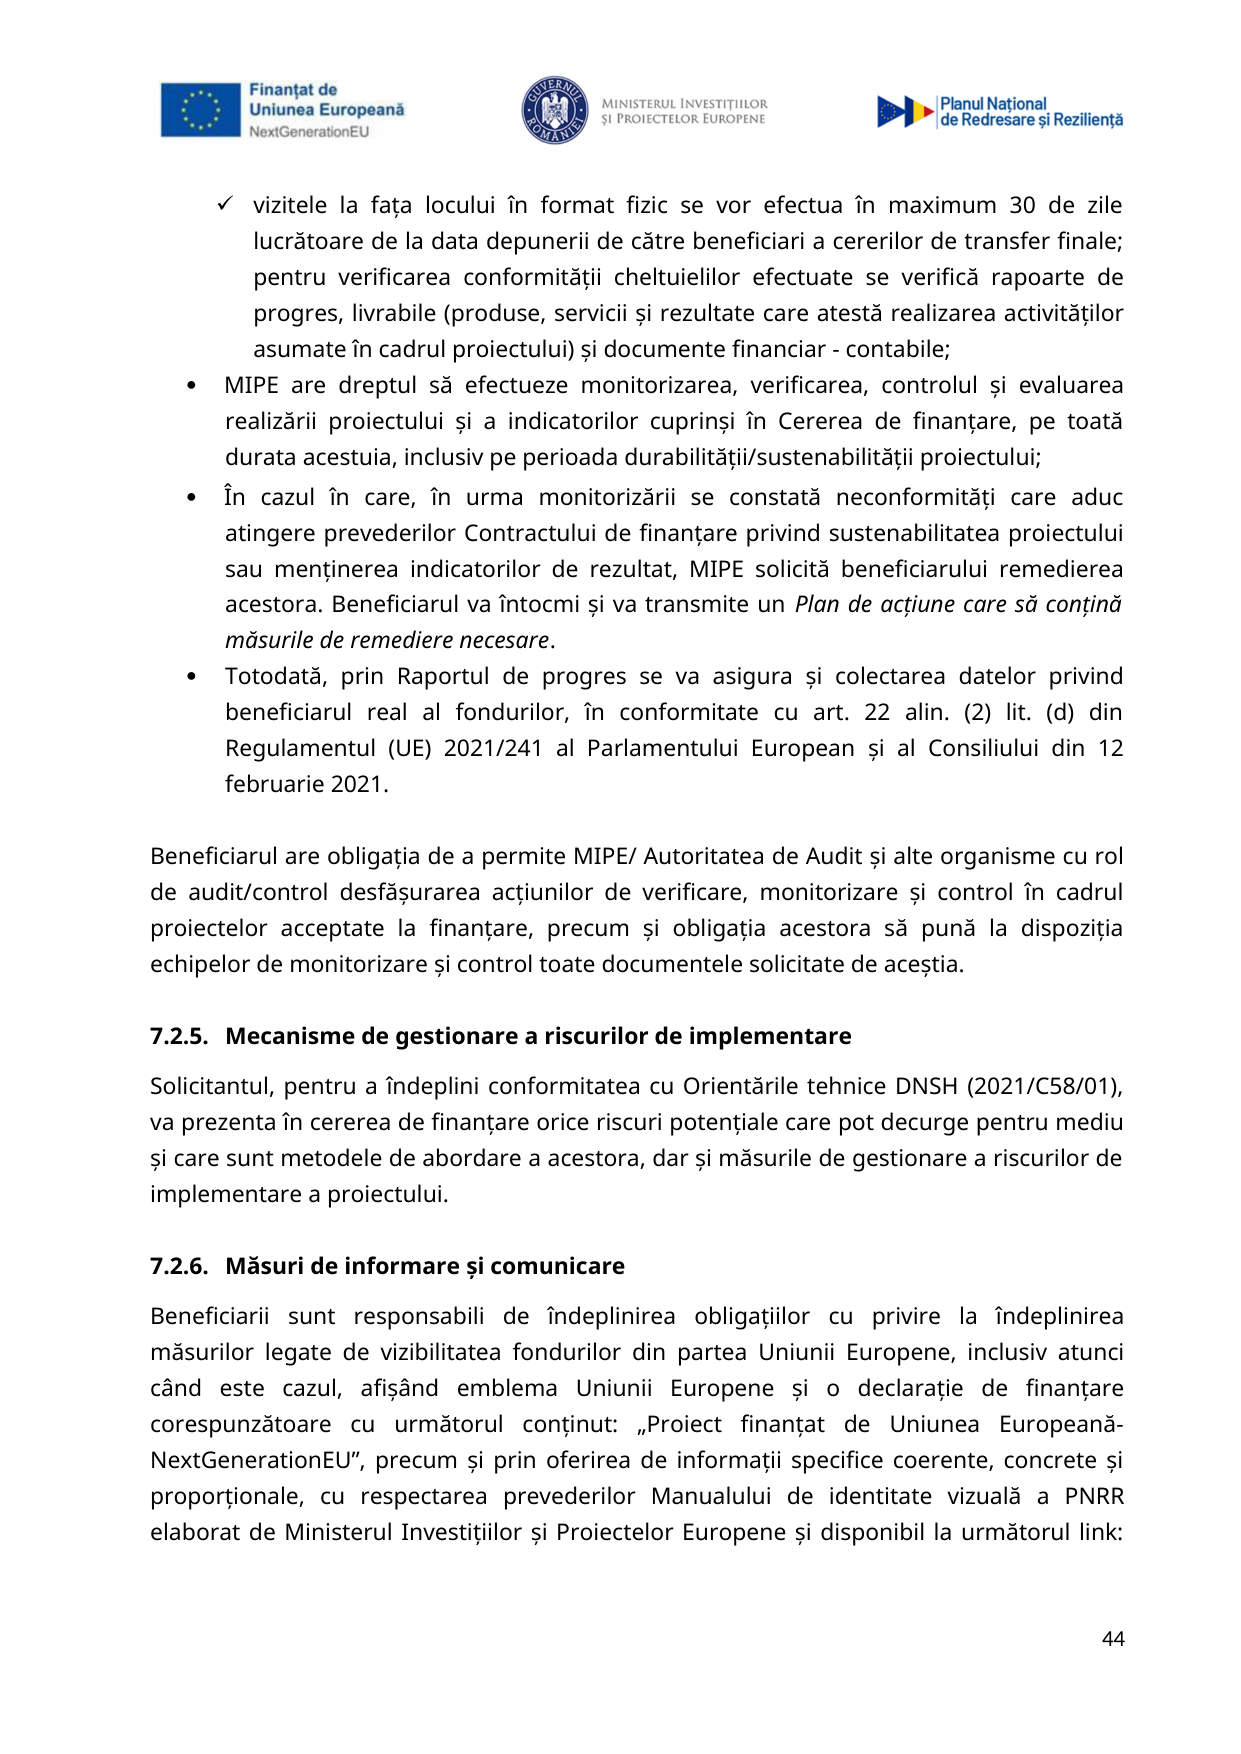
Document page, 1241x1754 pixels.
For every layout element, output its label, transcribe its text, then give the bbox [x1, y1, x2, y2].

picture [150, 73, 1137, 161]
text Solicitantul, pentru a îndeplini conformitatea cu Orientările tehnice DNSH (2021/C58/01), va prezenta în cererea de finanțare orice riscuri potențiale care pot decurge pentru mediu și care sunt metodele de abordare a acestora, dar și măsurile de gestionare a riscurilor de implementare a proiectului. [150, 1070, 1125, 1209]
list Mecanisme de gestionare a riscurilor de implementare [150, 1020, 1125, 1051]
list MIPE are dreptul să efectueze monitorizarea, verificarea, controlul și evaluarea realizării proiectului și a indicatorilor cuprinși în Cererea de finanțare, pe toată durata acestuia, inclusiv pe perioada durabilității/sustenabilității proiectului; [187, 369, 1125, 472]
list Măsuri de informare și comunicare [150, 1250, 1125, 1281]
list În cazul în care, în urma monitorizării se constată neconformități care aduc atingere prevederilor Contractului de finanțare privind sustenabilitatea proiectului sau menținerea indicatorilor de rezultat, MIPE solicită beneficiarului remedierea acestora. Beneficiarul va întocmi și va transmite un Plan de acțiune care să conțină măsurile de remediere necesare. [187, 481, 1125, 656]
text Beneficiarul are obligația de a permite MIPE/ Autoritatea de Audit și alte organisme cu rol de audit/control desfășurarea acțiunilor de verificare, monitorizare și control în cadrul proiectelor acceptate la finanțare, precum și obligația acestora să pună la dispoziția echipelor de monitorizare și control toate documentele solicitate de aceștia. [150, 840, 1125, 979]
list Totodată, prin Raportul de progres se va asigura și colectarea datelor privind beneficiarul real al fondurilor, în conformitate cu art. 22 alin. (2) lit. (d) din Regulamentul (UE) 2021/241 al Parlamentului European şi al Consiliului din 12 februarie 2021. [187, 660, 1125, 799]
list vizitele la fața locului în format fizic se vor efectua în maximum 30 de zile lucrătoare de la data depunerii de către beneficiari a cererilor de transfer finale; pentru verificarea conformității cheltuielilor efectuate se verifică rapoarte de progres, livrabile (produse, servicii și rezultate care atestă realizarea activităților asumate în cadrul proiectului) și documente financiar - contabile; [216, 189, 1125, 364]
